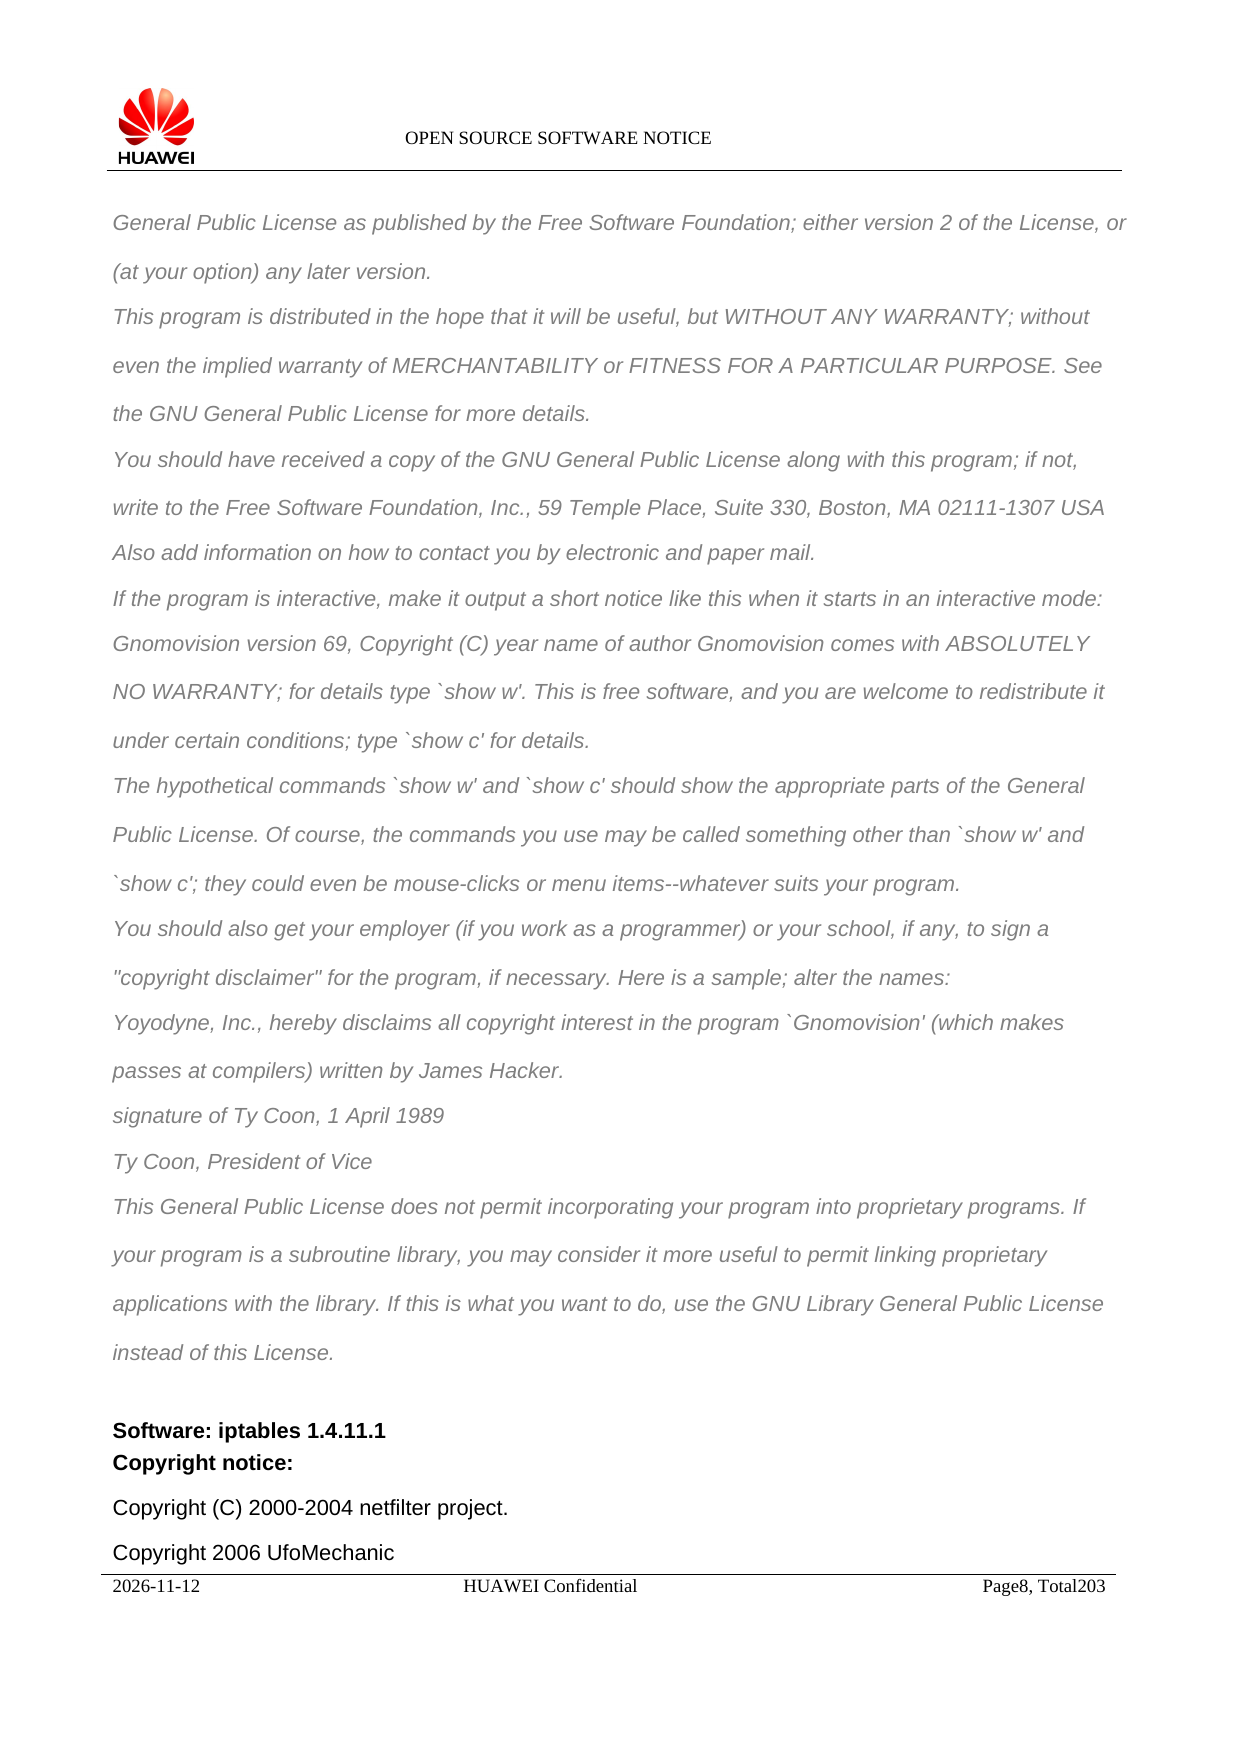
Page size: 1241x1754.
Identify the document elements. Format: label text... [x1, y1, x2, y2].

text This General Public License does not permit incorporating your program into proprietary programs. If your program is a subroutine library, you may consider it more useful to permit linking proprietary applications with the library. If this is what you want to do, use the GNU Library General Public License instead of this License. [112, 1190, 1128, 1369]
text Also add information on how to contact you by electronic and paper mail. [112, 537, 1128, 569]
text You should also get your employer (if you work as a programmer) or your school, if any, to sign a "copyright disclaimer" for the program, if necessary. Here is a sample; alter the names: [112, 912, 1128, 993]
text Copyright (C) 2000-2004 netfilter project. [112, 1491, 1128, 1524]
text Yoyodyne, Inc., hereby disclaims all copyright interest in the program `Gnomovision' (which makes passes at compilers) written by James Hacker. [112, 1006, 1128, 1087]
text If the program is interactive, make it output a short notice like this when it starts in an interactive mode: [112, 582, 1128, 614]
picture [118, 88, 194, 164]
text Ty Coon, President of Vice [112, 1145, 1128, 1177]
text Copyright notice: [112, 1446, 1128, 1479]
text You should have received a copy of the GNU General Public License along with this program; if not, write to the Free Software Foundation, Inc., 59 Temple Place, Suite 330, Boston, MA 02111-1307 USA [112, 443, 1128, 524]
text The hypothetical commands `show w' and `show c' should show the appropriate parts of the General Public License. Of course, the commands you use may be called something other than `show w' and `show c'; they could even be mouse-clicks or menu items--whatever suits your program. [112, 769, 1128, 899]
text Gnomovision version 69, Copyright (C) year name of author Gnomovision comes with ABSOLUTELY NO WARRANTY; for details type `show w'. This is free software, and you are welcome to redistribute it under certain conditions; type `show c' for details. [112, 627, 1128, 757]
text This program is distributed in the hope that it will be useful, but WITHOUT ANY WARRANTY; without even the implied warranty of MERCHANTABILITY or FITNESS FOR A PARTICULAR PURPOSE. See the GNU General Public License for more details. [112, 300, 1128, 430]
text signature of Ty Coon, 1 April 1989 [112, 1100, 1128, 1132]
text Copyright 2006 UfoMechanic [112, 1537, 1128, 1569]
title Software: iptables 1.4.11.1 [112, 1414, 1128, 1446]
